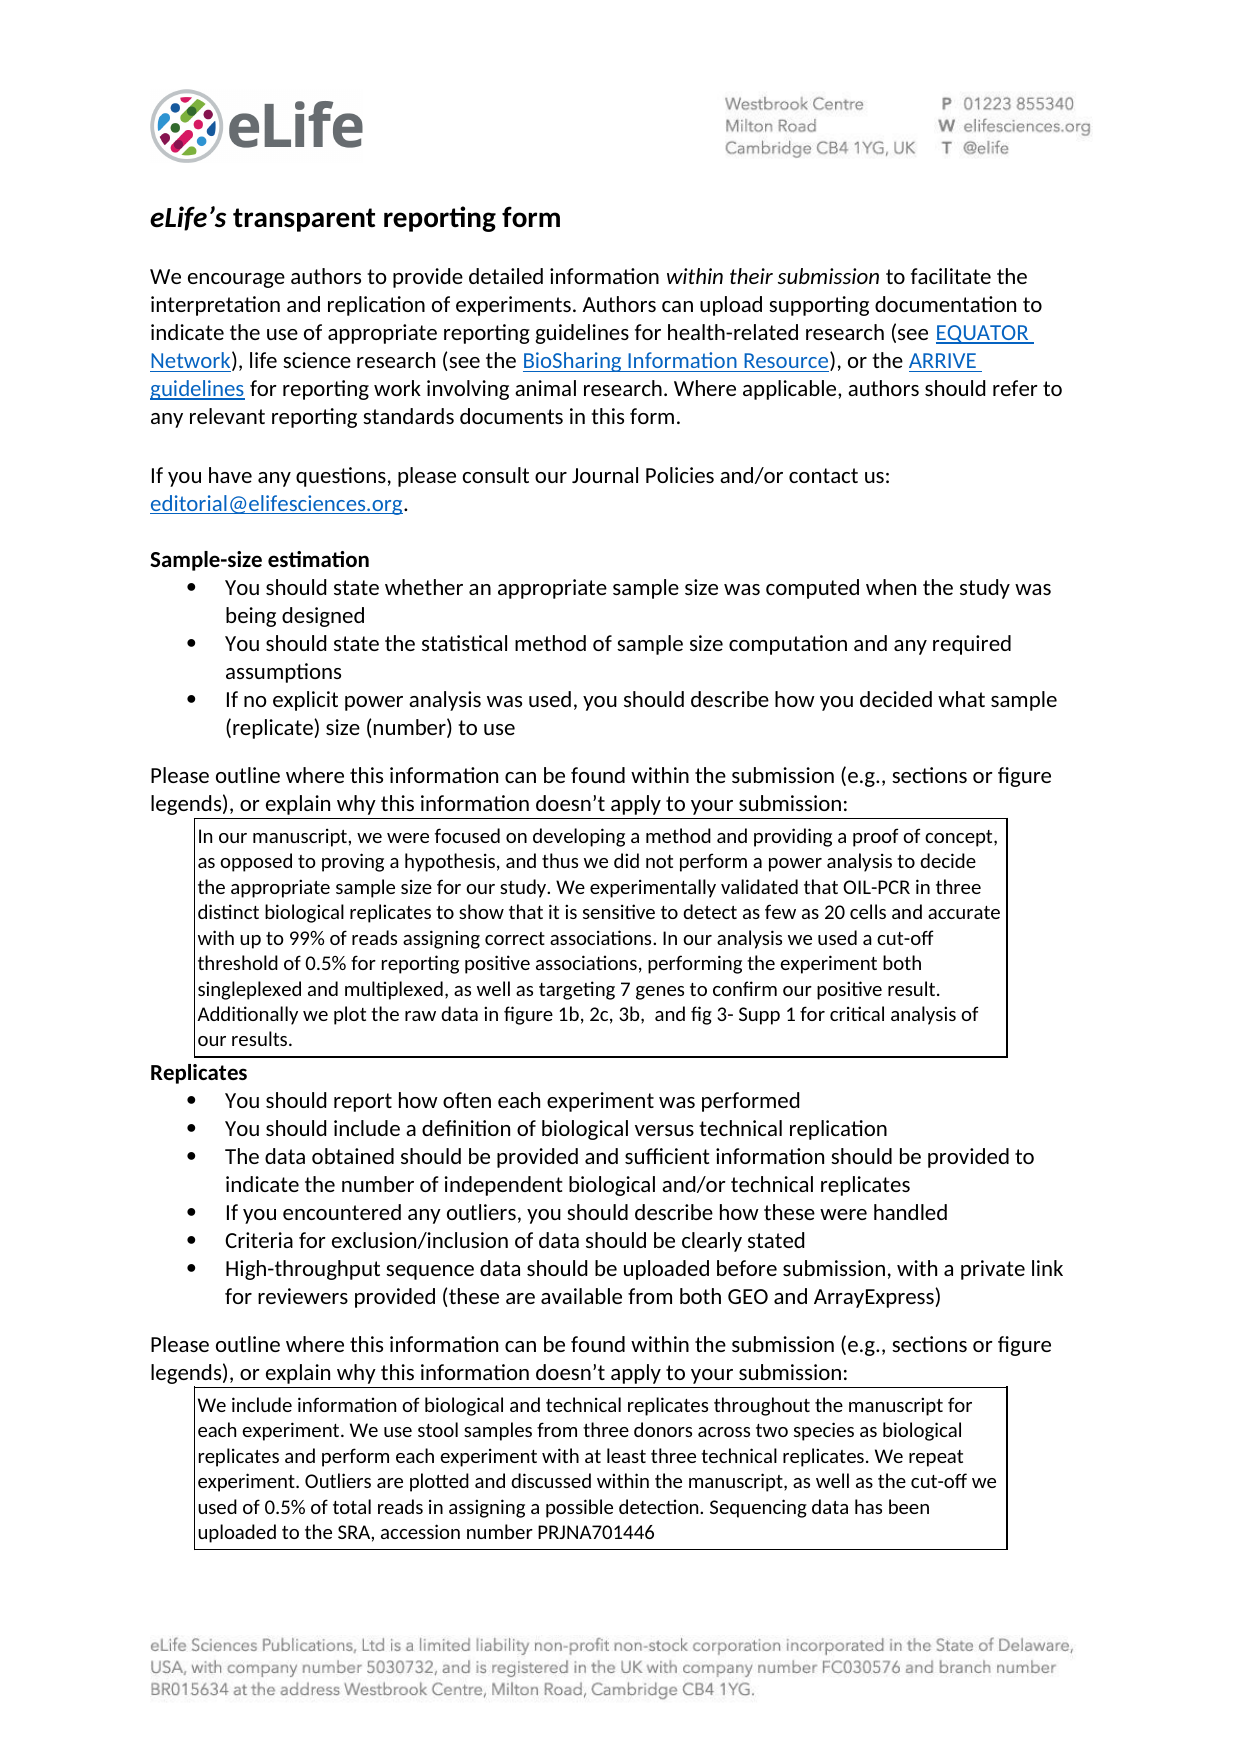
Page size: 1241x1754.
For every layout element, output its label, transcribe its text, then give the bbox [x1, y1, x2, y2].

list You should include a definition of biological versus technical replication [187, 1114, 1090, 1142]
list You should report how often each experiment was performed [187, 1086, 1090, 1114]
text Sample-size estimation [150, 545, 1090, 573]
list High-throughput sequence data should be uploaded before submission, with a private link for reviewers provided (these are available from both GEO and ArrayExpress) [187, 1254, 1090, 1310]
picture [683, 16, 1240, 188]
text If you have any questions, please consult our Journal Policies and/or contact us: editorial@elifesciences.org. [150, 461, 1090, 517]
list If no explicit power analysis was used, you should describe how you decided what sample (replicate) size (number) to use [187, 685, 1090, 741]
text We encourage authors to provide detailed information within their submission to facilitate the interpretation and replication of experiments. Authors can upload supporting documentation to indicate the use of appropriate reporting guidelines for health-related research (see EQUATOR Network), life science research (see the BioSharing Information Resource), or the ARRIVE guidelines for reporting work involving animal research. Where applicable, authors should refer to any relevant reporting standards documents in this form. [150, 262, 1090, 430]
picture [150, 89, 363, 163]
list You should state whether an appropriate sample size was computed when the study was being designed [187, 573, 1090, 629]
text Replicates [150, 846, 1090, 1086]
list If you encountered any outliers, you should describe how these were handled [187, 1198, 1090, 1226]
text In our manuscript, we were focused on developing a method and providing a proof of concept, as opposed to proving a hypothesis, and thus we did not perform a power analysis to decide the appropriate sample size for our study. We experimentally validated that OIL-PCR in three distinct biological replicates to show that it is sensitive to detect as few as 20 cells and accurate with up to 99% of reads assigning correct associations. In our analysis we used a cut-off threshold of 0.5% for reporting positive associations, performing the experiment both singleplexed and multiplexed, as well as targeting 7 genes to confirm our positive result. Additionally we plot the raw data in figure 1b, 2c, 3b, and fig 3- Supp 1 for critical analysis of our results. [195, 821, 1006, 1054]
list You should state the statistical method of sample size computation and any required assumptions [187, 629, 1090, 685]
picture [0, 1593, 1241, 1713]
list The data obtained should be provided and sufficient information should be provided to indicate the number of independent biological and/or technical replicates [187, 1142, 1090, 1198]
text We include information of biological and technical replicates throughout the manuscript for each experiment. We use stool samples from three donors across two species as biological replicates and perform each experiment with at least three technical replicates. We repeat experiment. Outliers are plotted and discussed within the manuscript, as well as the cut-off we used of 0.5% of total reads in assigning a possible detection. Sequencing data has been uploaded to the SRA, accession number PRJNA701446 [195, 1390, 1006, 1547]
list Criteria for exclusion/inclusion of data should be clearly stated [187, 1226, 1090, 1254]
text eLife’s transparent reporting form [150, 199, 1090, 234]
